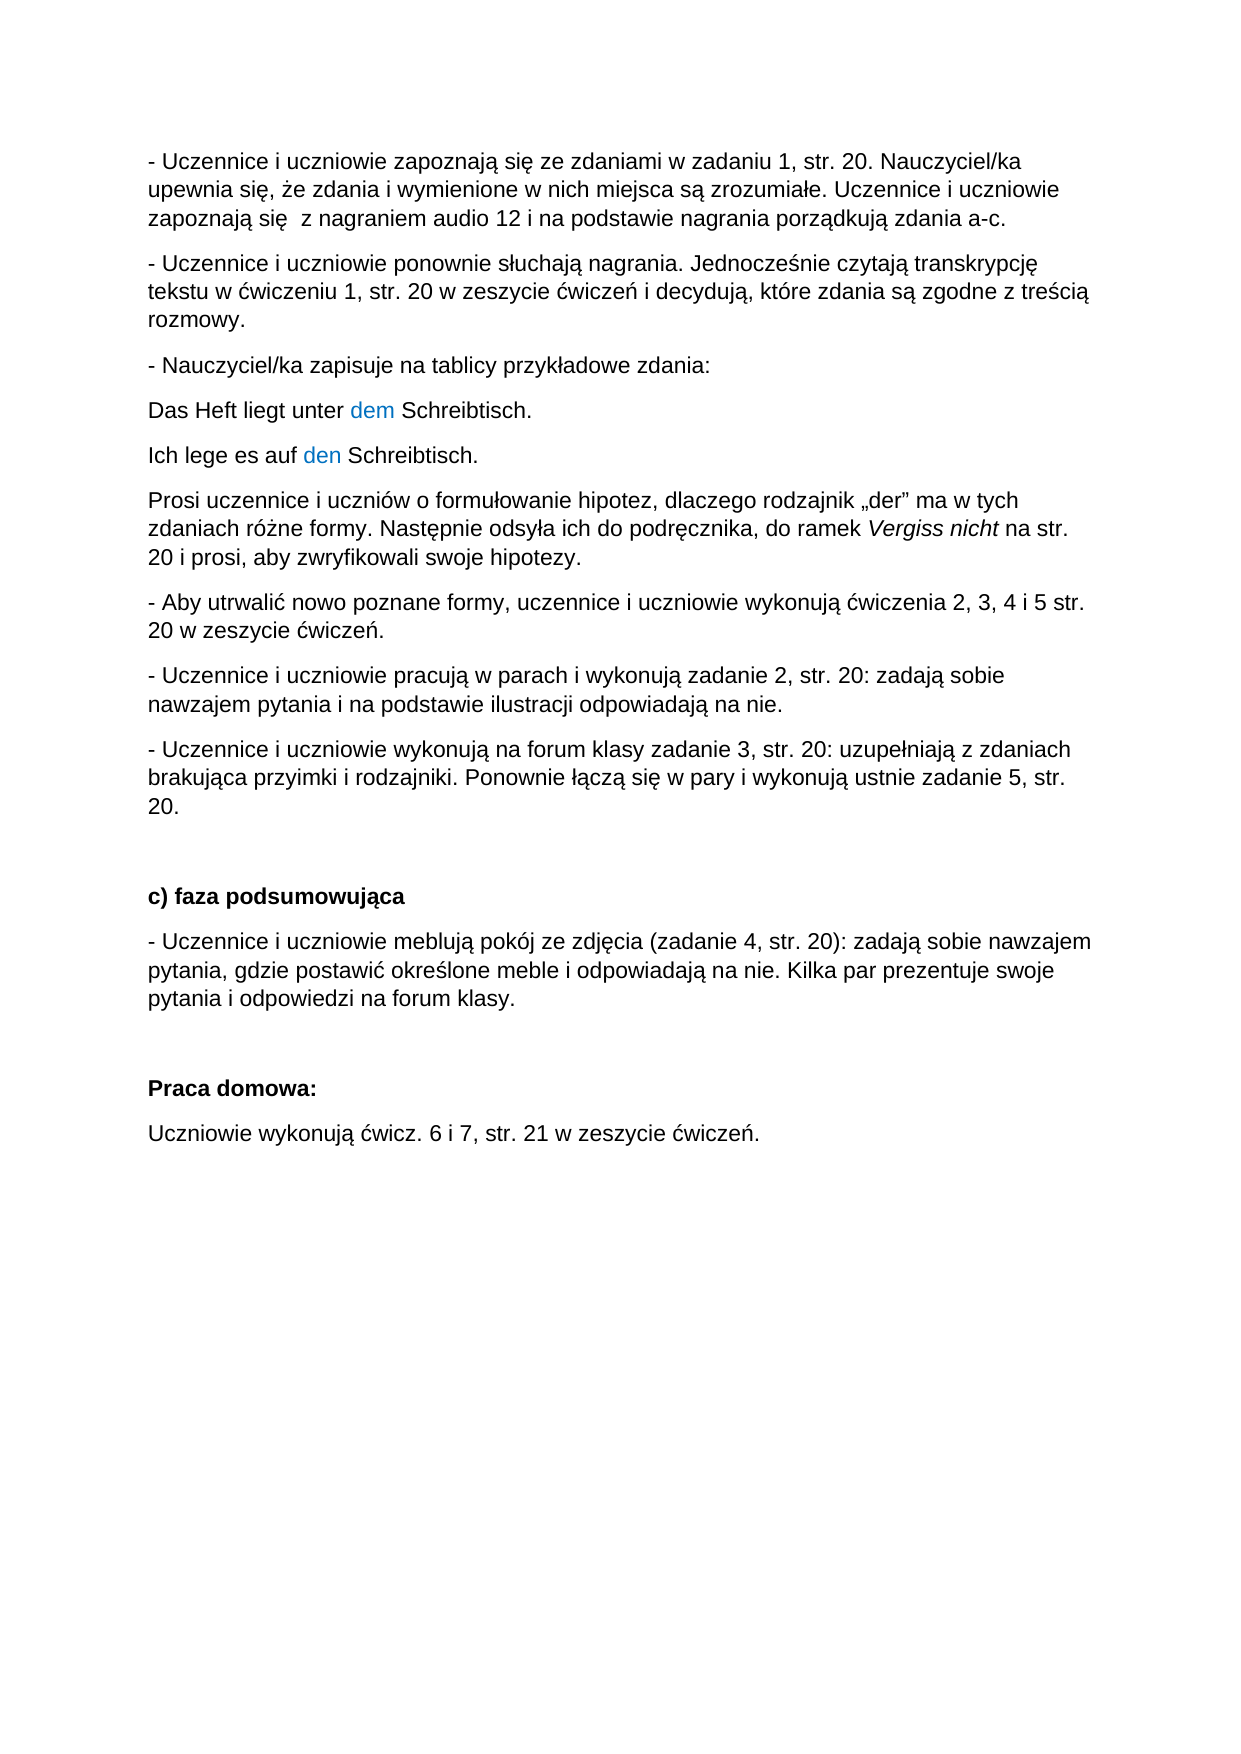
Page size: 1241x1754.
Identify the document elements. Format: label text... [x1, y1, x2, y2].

text - Nauczyciel/ka zapisuje na tablicy przykładowe zdania: [148, 352, 1093, 378]
text - Uczennice i uczniowie wykonują na forum klasy zadanie 3, str. 20: uzupełniają z zdaniach brakująca przyimki i rodzajniki. Ponownie łączą się w pary i wykonują ustnie zadanie 5, str. 20. [148, 736, 1093, 819]
text - Uczennice i uczniowie zapoznają się ze zdaniami w zadaniu 1, str. 20. Nauczyciel/ka upewnia się, że zdania i wymienione w nich miejsca są zrozumiałe. Uczennice i uczniowie zapoznają się z nagraniem audio 12 i na podstawie nagrania porządkują zdania a-c. [148, 148, 1093, 231]
text Uczniowie wykonują ćwicz. 6 i 7, str. 21 w zeszycie ćwiczeń. [148, 1120, 1093, 1147]
text Praca domowa: [148, 1075, 1093, 1102]
text - Uczennice i uczniowie meblują pokój ze zdjęcia (zadanie 4, str. 20): zadają sobie nawzajem pytania, gdzie postawić określone meble i odpowiadają na nie. Kilka par prezentuje swoje pytania i odpowiedzi na forum klasy. [148, 928, 1093, 1011]
text - Aby utrwalić nowo poznane formy, uczennice i uczniowie wykonują ćwiczenia 2, 3, 4 i 5 str. 20 w zeszycie ćwiczeń. [148, 589, 1093, 644]
text Prosi uczennice i uczniów o formułowanie hipotez, dlaczego rodzajnik „der” ma w tych zdaniach różne formy. Następnie odsyła ich do podręcznika, do ramek Vergiss nicht na str. 20 i prosi, aby zwryfikowali swoje hipotezy. [148, 487, 1093, 570]
text c) faza podsumowująca [148, 883, 1093, 909]
text - Uczennice i uczniowie ponownie słuchają nagrania. Jednocześnie czytają transkrypcję tekstu w ćwiczeniu 1, str. 20 w zeszycie ćwiczeń i decydują, które zdania są zgodne z treścią rozmowy. [148, 249, 1093, 333]
text - Uczennice i uczniowie pracują w parach i wykonują zadanie 2, str. 20: zadają sobie nawzajem pytania i na podstawie ilustracji odpowiadają na nie. [148, 662, 1093, 717]
text Ich lege es auf den Schreibtisch. [148, 442, 1093, 468]
text Das Heft liegt unter dem Schreibtisch. [148, 397, 1093, 423]
